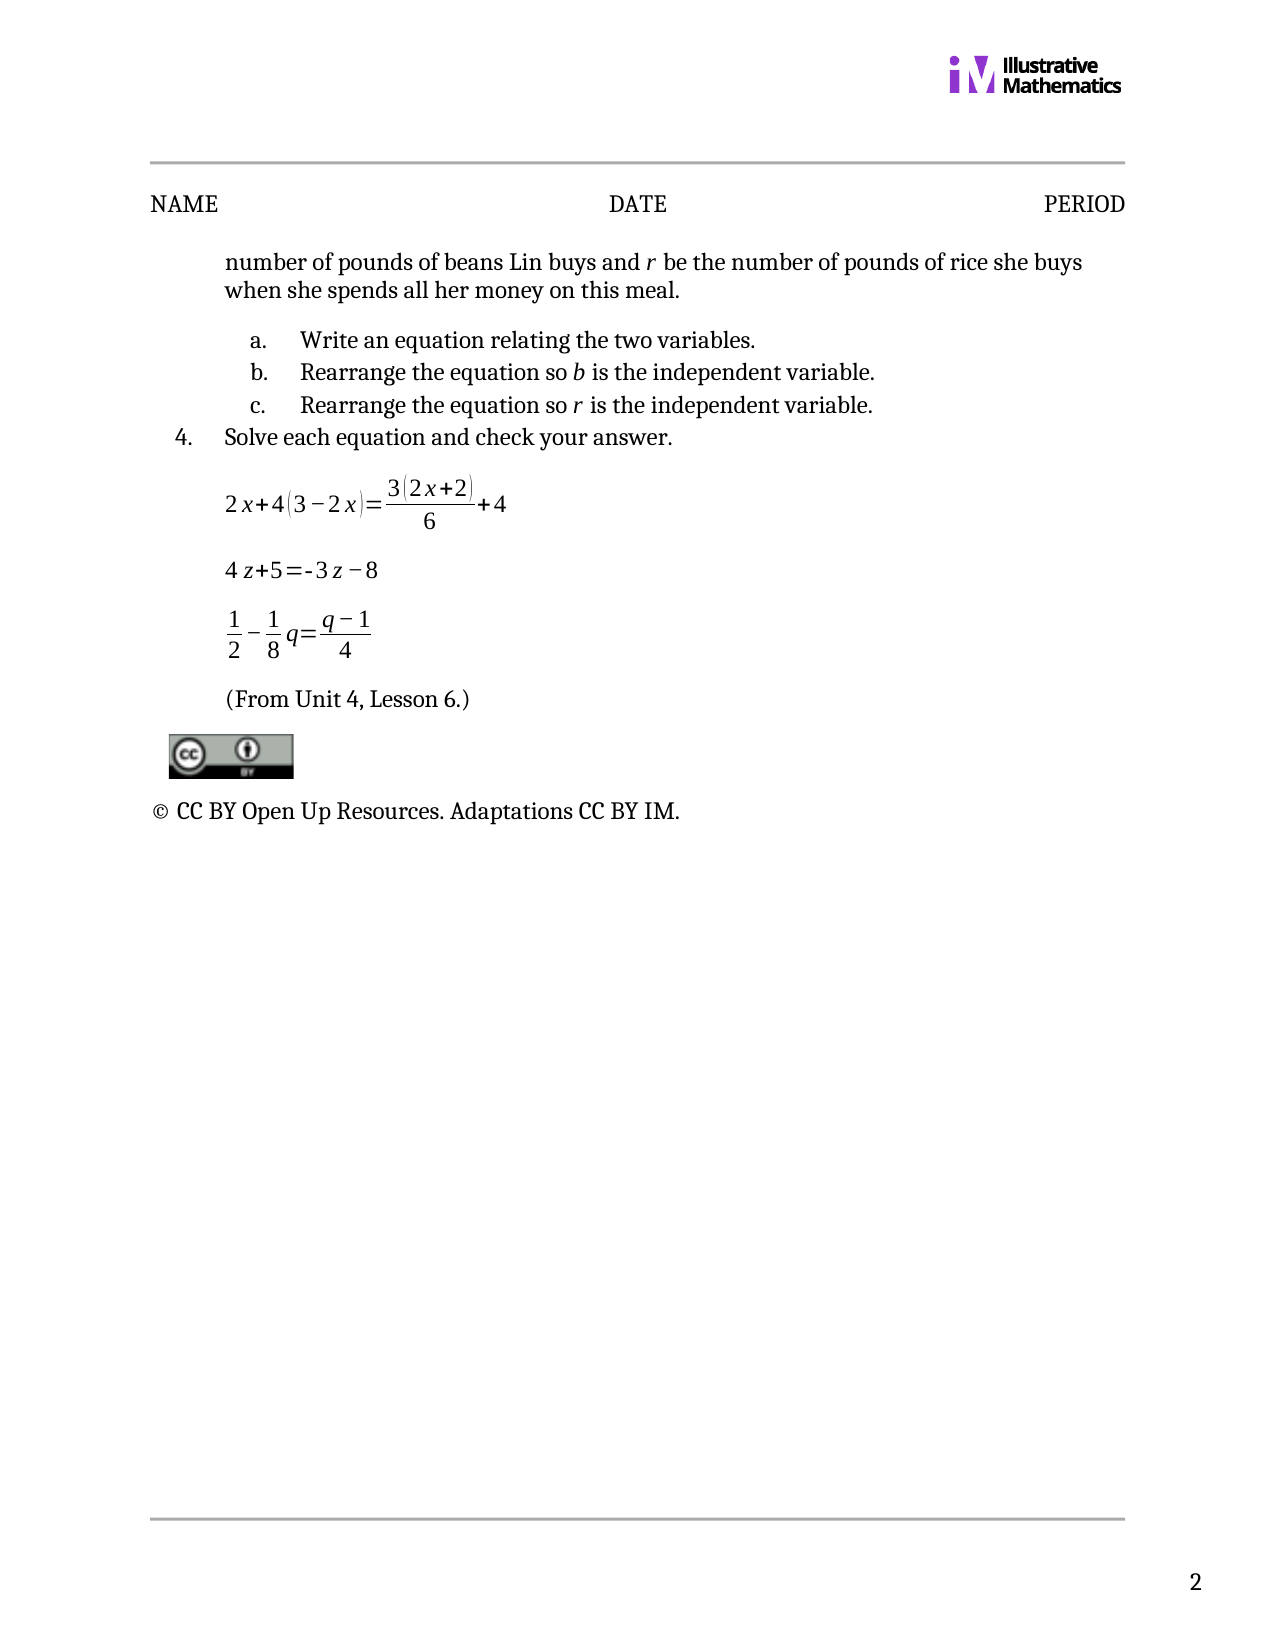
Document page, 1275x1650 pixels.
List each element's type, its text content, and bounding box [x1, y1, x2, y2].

list Rearrange the equation so is the independent variable. [250, 391, 1125, 419]
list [175, 247, 1125, 305]
picture [949, 55, 1121, 93]
text © CC BY Open Up Resources. Adaptations CC BY IM. [150, 797, 1125, 826]
list Rearrange the equation so is the independent variable. [250, 358, 1125, 387]
picture [168, 734, 294, 779]
list (From Unit 4, Lesson 6.) [175, 685, 1125, 714]
list Solve each equation and check your answer. [175, 423, 1125, 452]
list Write an equation relating the two variables. [250, 326, 1125, 354]
